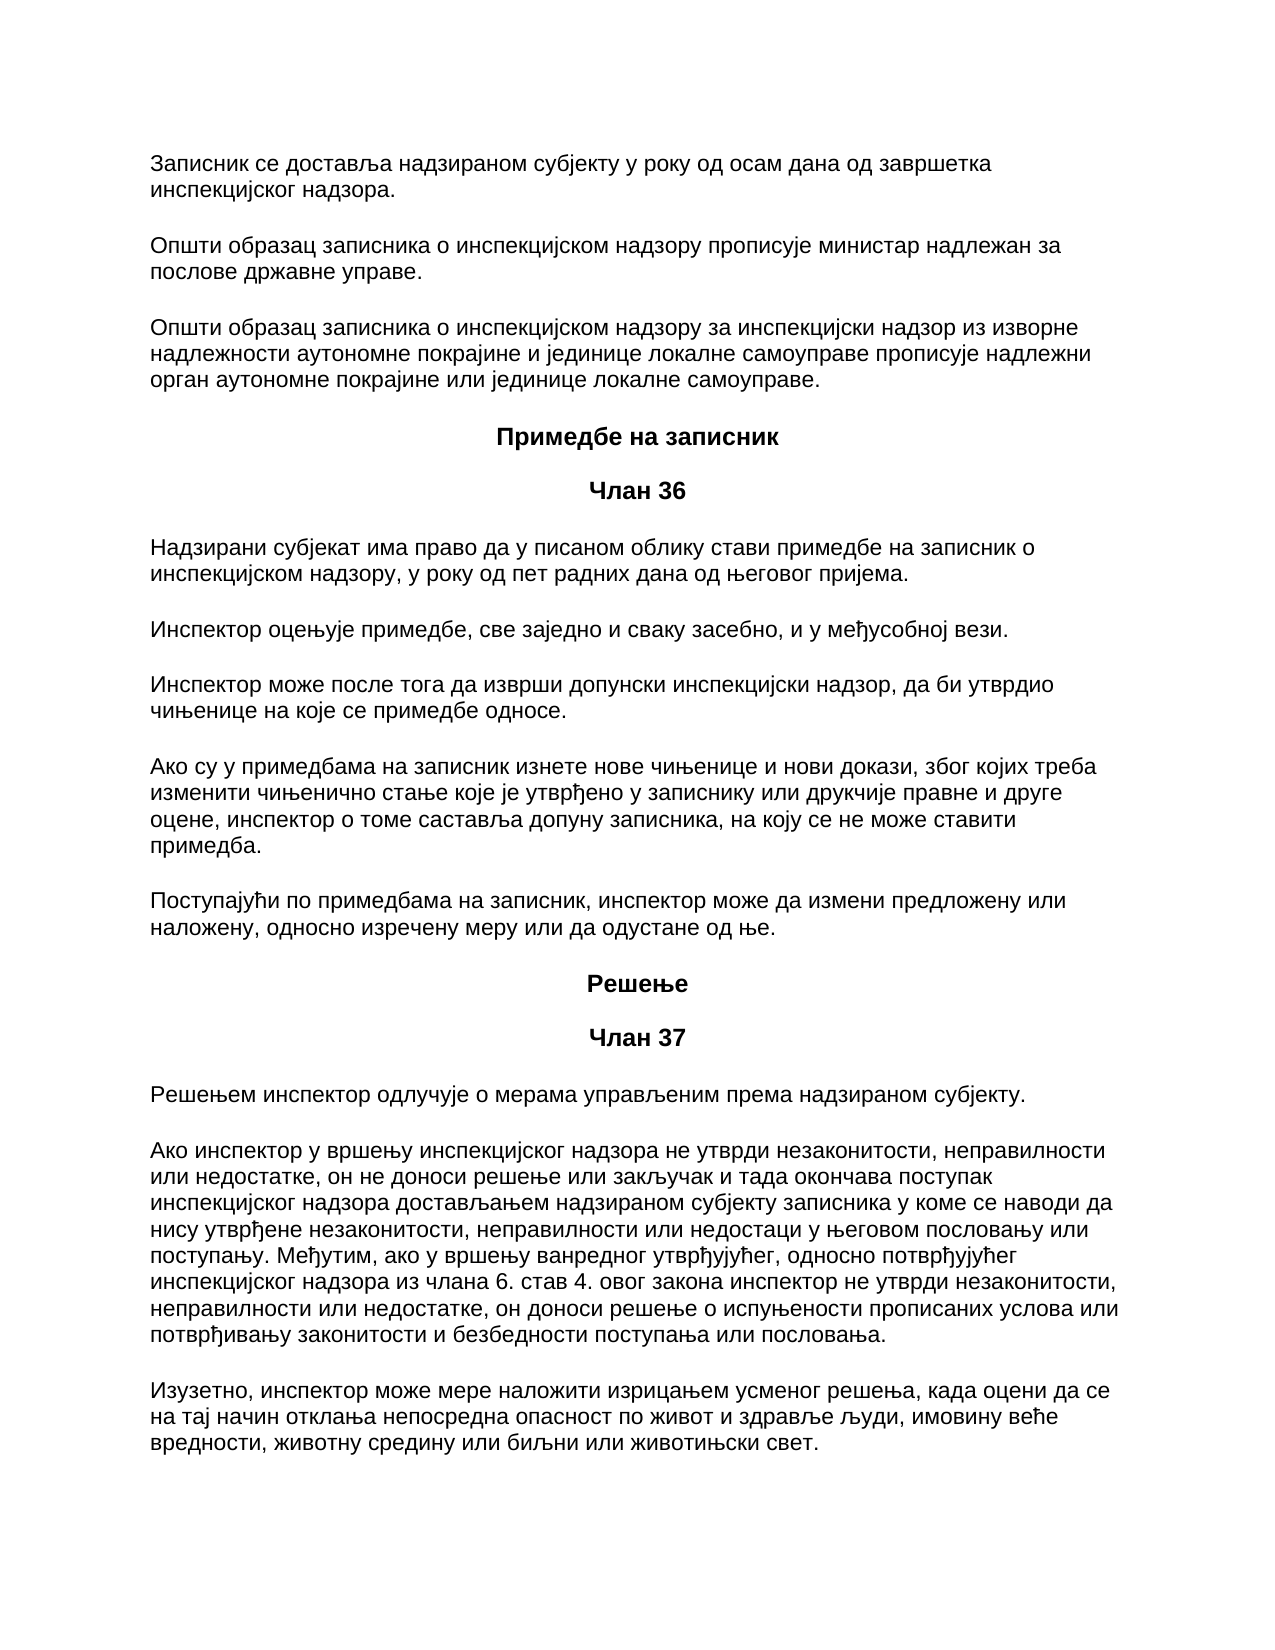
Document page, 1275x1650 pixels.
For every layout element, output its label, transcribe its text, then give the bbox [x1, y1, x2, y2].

text Надзирани субјекат има право да у писаном облику стави примедбе на записник о инспекцијском надзору, у року од пет радних дана од његовог пријема. [150, 534, 1125, 586]
text Инспектор може после тога да изврши допунски инспекцијски надзор, да би утврдио чињенице на које се примедбе односе. [150, 671, 1125, 724]
text Инспектор оцењује примедбе, све заједно и сваку засебно, и у међусобној вези. [150, 616, 1125, 642]
text Члан 36 [150, 476, 1125, 504]
text Поступајући по примедбама на записник, инспектор може да измени предложену или наложену, односно изречену меру или да одустане од ње. [150, 887, 1125, 940]
text Општи образац записника о инспекцијском надзору за инспекцијски надзор из изворне надлежности аутономне покрајине и јединице локалне самоуправе прописује надлежни орган аутономне покрајине или јединице локалне самоуправе. [150, 314, 1125, 393]
text Ако инспектор у вршењу инспекцијског надзора не утврди незаконитости, неправилности или недостатке, он не доноси решење или закључак и тада окончава поступак инспекцијског надзора достављањем надзираном субјекту записника у коме се наводи да нису утврђене незаконитости, неправилности или недостаци у његовом пословању или поступању. Међутим, ако у вршењу ванредног утврђујућег, односно потврђујућег инспекцијског надзора из члана 6. став 4. овог закона инспектор не утврди незаконитости, неправилности или недостатке, он доноси решење о испуњености прописаних услова или потврђивању законитости и безбедности поступања или пословања. [150, 1137, 1125, 1347]
text Записник се доставља надзираном субјекту у року од осам дана од завршетка инспекцијског надзора. [150, 150, 1125, 203]
text Члан 37 [150, 1023, 1125, 1052]
text Ако су у примедбама на записник изнете нове чињенице и нови докази, због којих треба изменити чињенично стање које је утврђено у записнику или друкчије правне и друге оцене, инспектор о томе саставља допуну записника, на коју се не може ставити примедба. [150, 753, 1125, 858]
text Примедбе на записник [150, 422, 1125, 451]
text Решење [150, 969, 1125, 998]
text Решењем инспектор одлучује о мерама управљеним према надзираном субјекту. [150, 1081, 1125, 1107]
text Општи образац записника о инспекцијском надзору прописује министар надлежан за послове државне управе. [150, 232, 1125, 284]
text Изузетно, инспектор може мере наложити изрицањем усменог решења, када оцени да се на тај начин отклања непосредна опасност по живот и здравље људи, имовину веће вредности, животну средину или биљни или животињски свет. [150, 1377, 1125, 1456]
